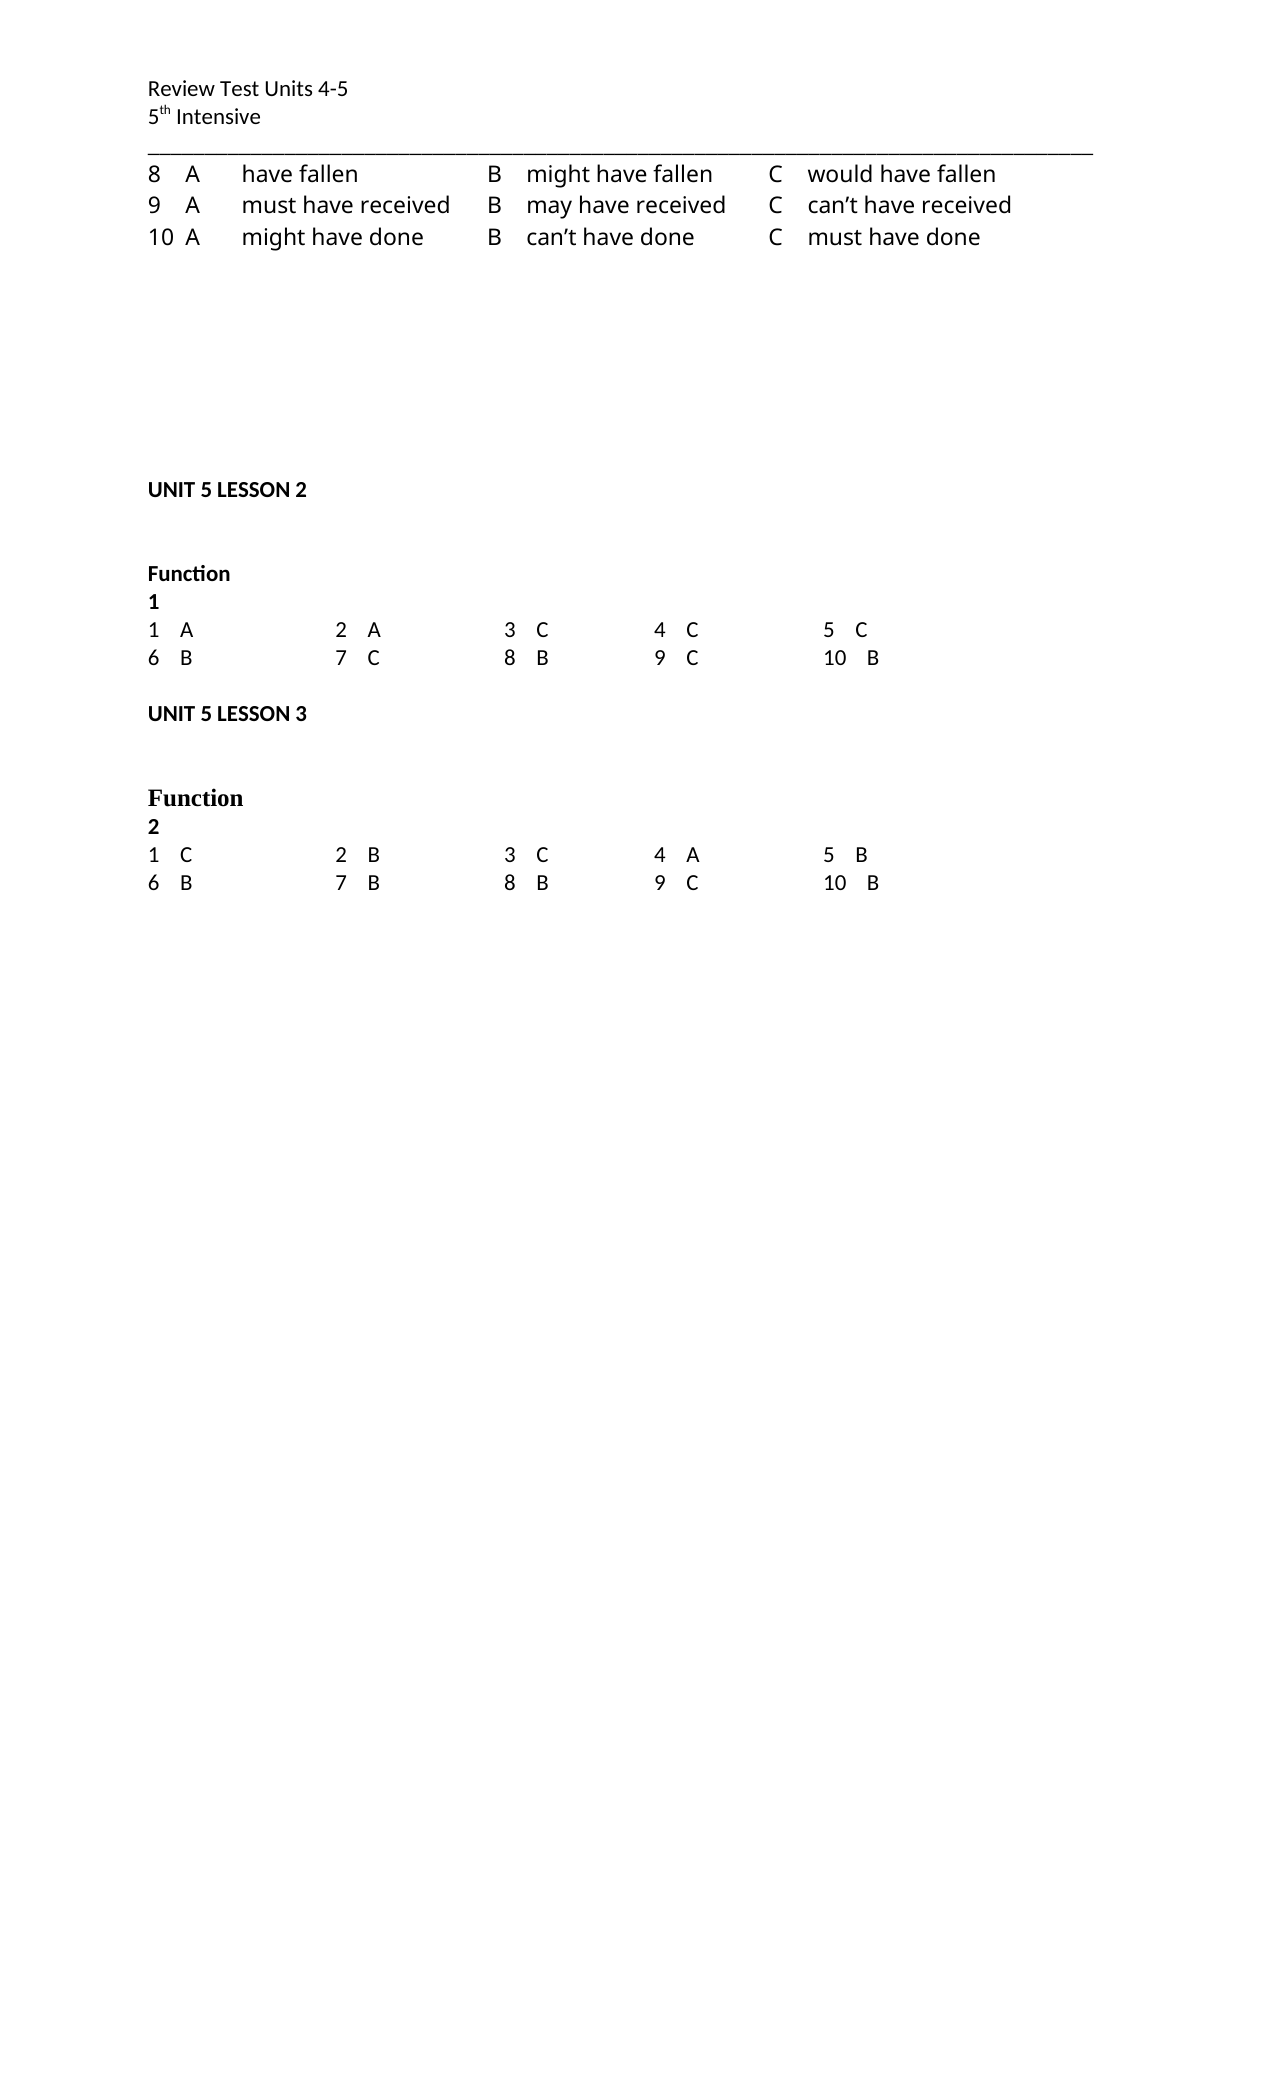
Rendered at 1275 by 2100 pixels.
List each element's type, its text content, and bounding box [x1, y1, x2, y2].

text 2 [148, 812, 1127, 840]
text UNIT 5 LESSON 2 [148, 475, 1127, 503]
text Function [148, 559, 1127, 587]
subtitle Function [148, 783, 1127, 812]
text UNIT 5 LESSON 3 [148, 699, 1127, 727]
text 9 A must have received B may have received C can’t have received [148, 189, 1127, 220]
text 1 A 2 A 3 C 4 C 5 C 6 B 7 C 8 B 9 C 10 B [148, 615, 1127, 671]
text 1 C 2 B 3 C 4 A 5 B 6 B 7 B 8 B 9 C 10 B [148, 840, 1127, 896]
text 10 A might have done B can’t have done C must have done [148, 220, 1127, 252]
text 1 [148, 587, 1127, 615]
text 8 A have fallen B might have fallen C would have fallen [148, 158, 1127, 189]
